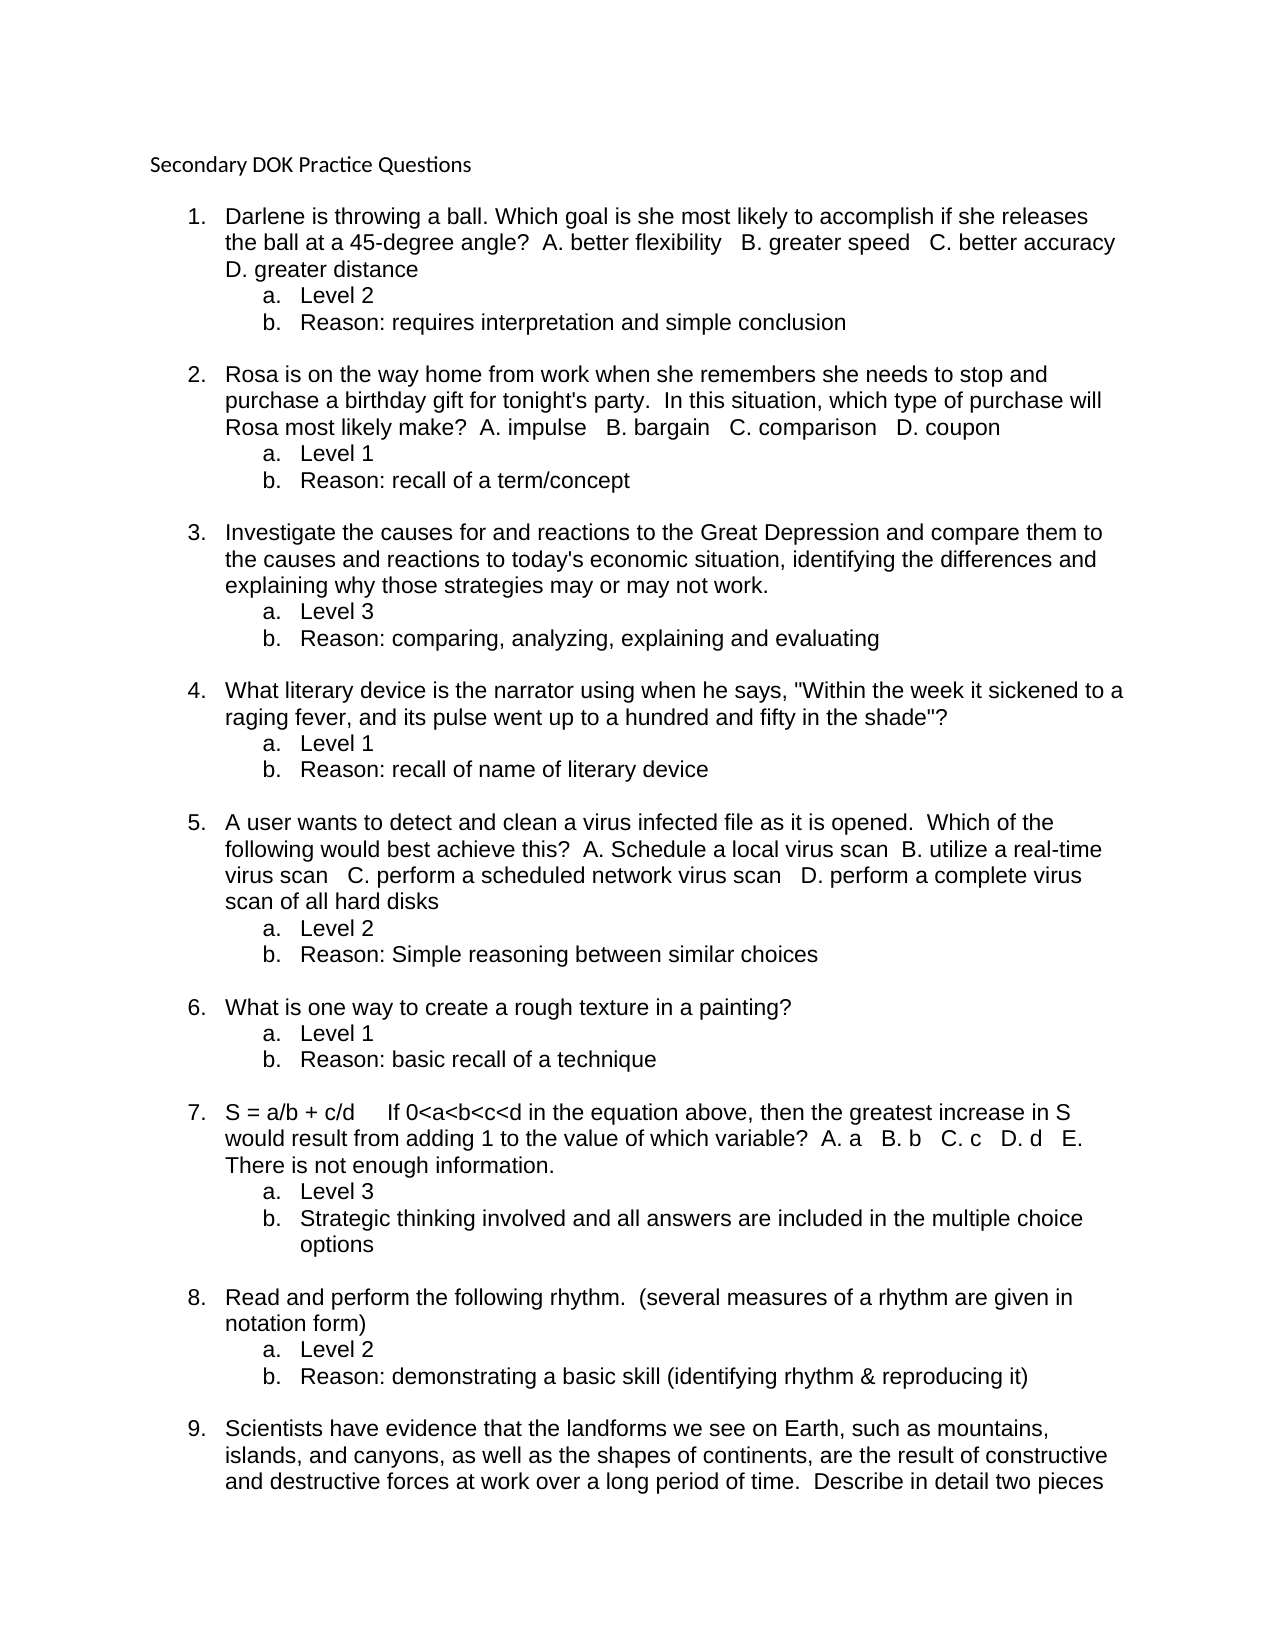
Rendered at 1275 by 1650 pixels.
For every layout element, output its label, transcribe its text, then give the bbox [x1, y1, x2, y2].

list Darlene is throwing a ball. Which goal is she most likely to accomplish if she releases the ball at a 45-degree angle? A. better flexibility B. greater speed C. better accuracy D. greater distance [187, 203, 1125, 282]
text Secondary DOK Practice Questions [150, 150, 1125, 178]
list Level 3 [262, 598, 1125, 625]
list Reason: requires interpretation and simple conclusion [262, 308, 1125, 335]
list Reason: comparing, analyzing, explaining and evaluating [262, 625, 1125, 651]
list Reason: Simple reasoning between similar choices [262, 941, 1125, 967]
list Level 2 [262, 914, 1125, 941]
list What is one way to create a rough texture in a painting? [187, 994, 1125, 1020]
list What literary device is the narrator using when he says, "Within the week it sickened to a raging fever, and its pulse went up to a hundred and fifty in the shade"? [187, 677, 1125, 730]
list Level 2 [262, 1336, 1125, 1363]
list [187, 1415, 1125, 1494]
list Read and perform the following rhythm. (several measures of a rhythm are given in notation form) [187, 1283, 1125, 1336]
list Level 1 [262, 1020, 1125, 1046]
list A user wants to detect and clean a virus infected file as it is opened. Which of the following would best achieve this? A. Schedule a local virus scan B. utilize a real-time virus scan C. perform a scheduled network virus scan D. perform a complete virus scan of all hard disks [187, 809, 1125, 914]
list Investigate the causes for and reactions to the Great Depression and compare them to the causes and reactions to today's economic situation, identifying the differences and explaining why those strategies may or may not work. [187, 519, 1125, 598]
list Level 1 [262, 730, 1125, 756]
list Strategic thinking involved and all answers are included in the multiple choice options [262, 1204, 1125, 1257]
list Reason: recall of name of literary device [262, 756, 1125, 783]
list S = a/b + c/d If 0<a<b<c<d in the equation above, then the greatest increase in S would result from adding 1 to the value of which variable? A. a B. b C. c D. d E. There is not enough information. [187, 1099, 1125, 1178]
list Level 3 [262, 1178, 1125, 1204]
list Reason: recall of a term/concept [262, 467, 1125, 493]
list Reason: basic recall of a technique [262, 1046, 1125, 1073]
list Level 2 [262, 282, 1125, 308]
list Level 1 [262, 440, 1125, 467]
list Rosa is on the way home from work when she remembers she needs to stop and purchase a birthday gift for tonight's party. In this situation, which type of purchase will Rosa most likely make? A. impulse B. bargain C. comparison D. coupon [187, 361, 1125, 440]
list Reason: demonstrating a basic skill (identifying rhythm & reproducing it) [262, 1363, 1125, 1389]
